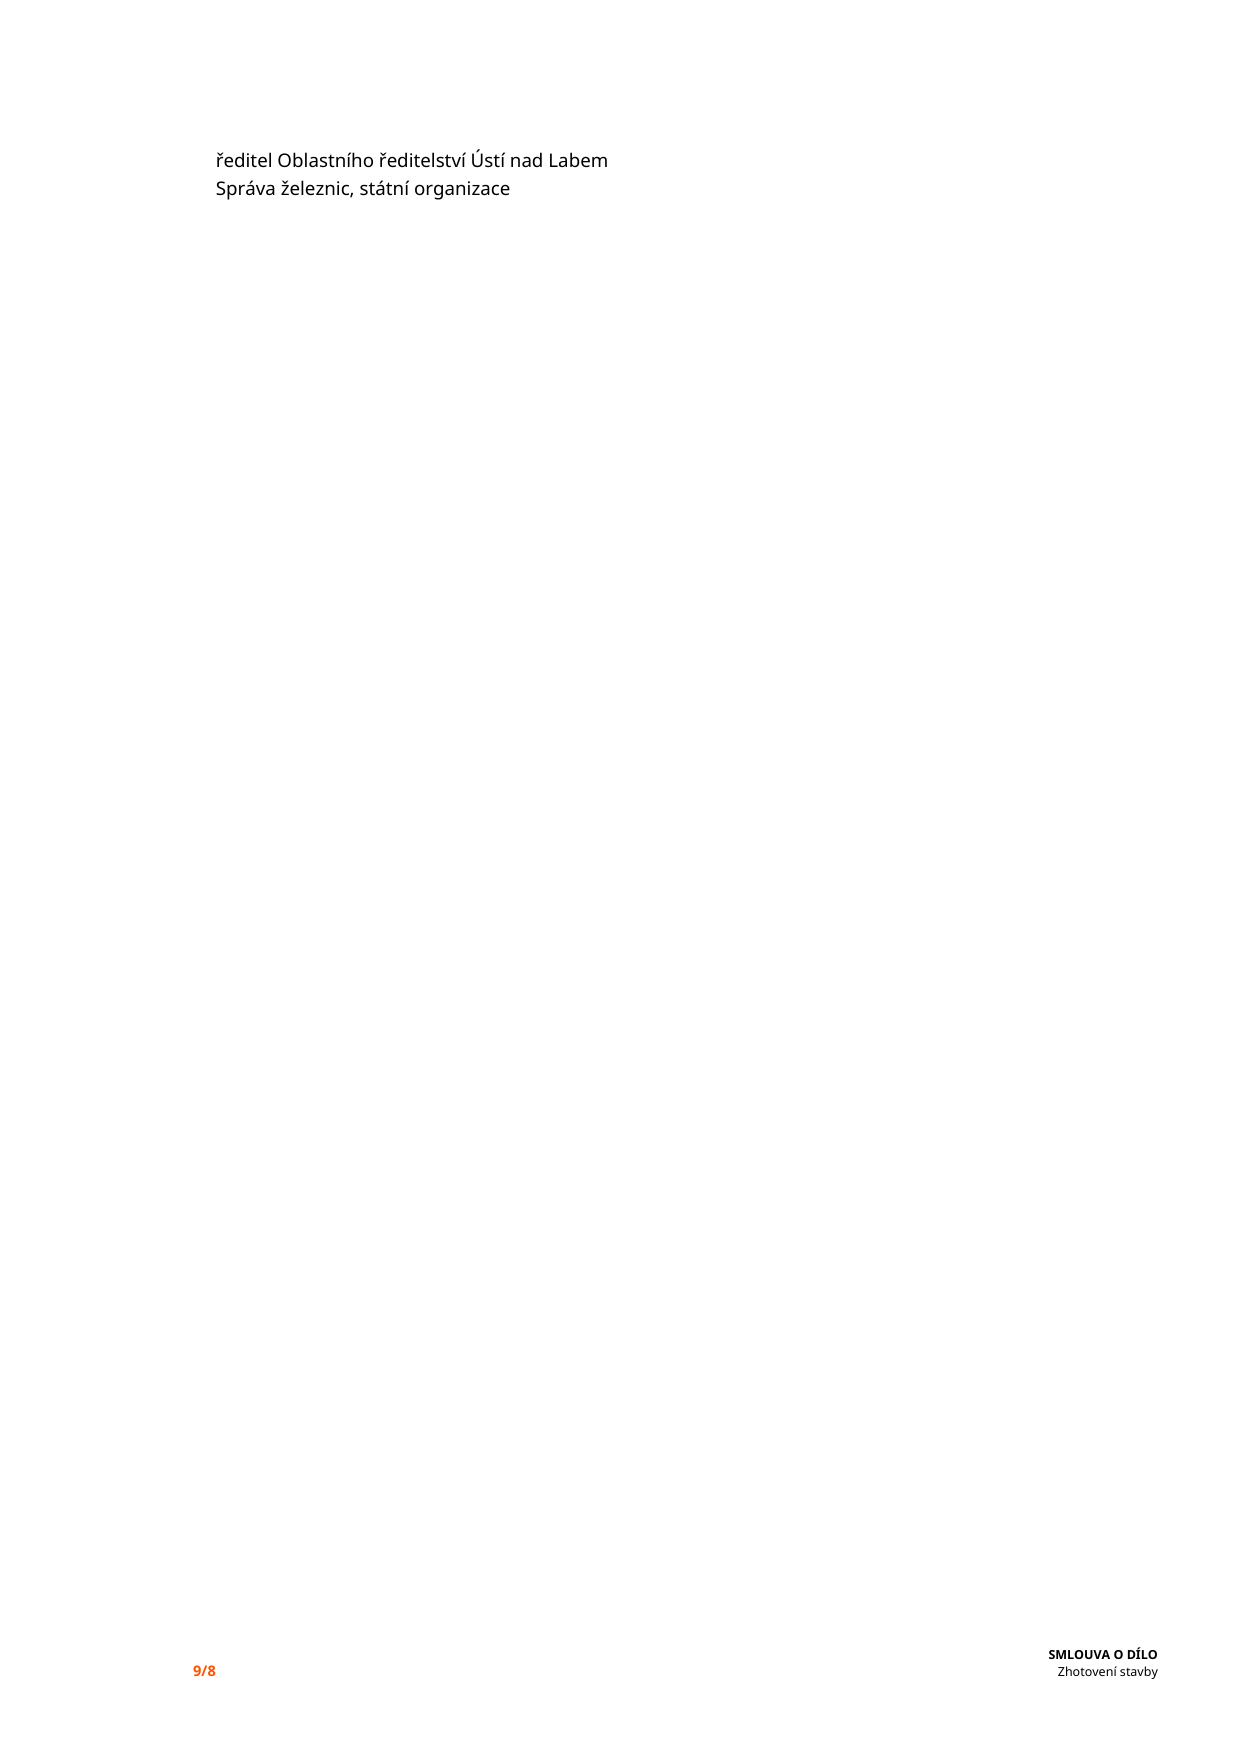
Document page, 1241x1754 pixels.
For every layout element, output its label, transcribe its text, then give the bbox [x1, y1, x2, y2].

text Správa železnic, státní organizace [216, 176, 1093, 201]
text ředitel Oblastního ředitelství Ústí nad Labem [216, 147, 1093, 173]
